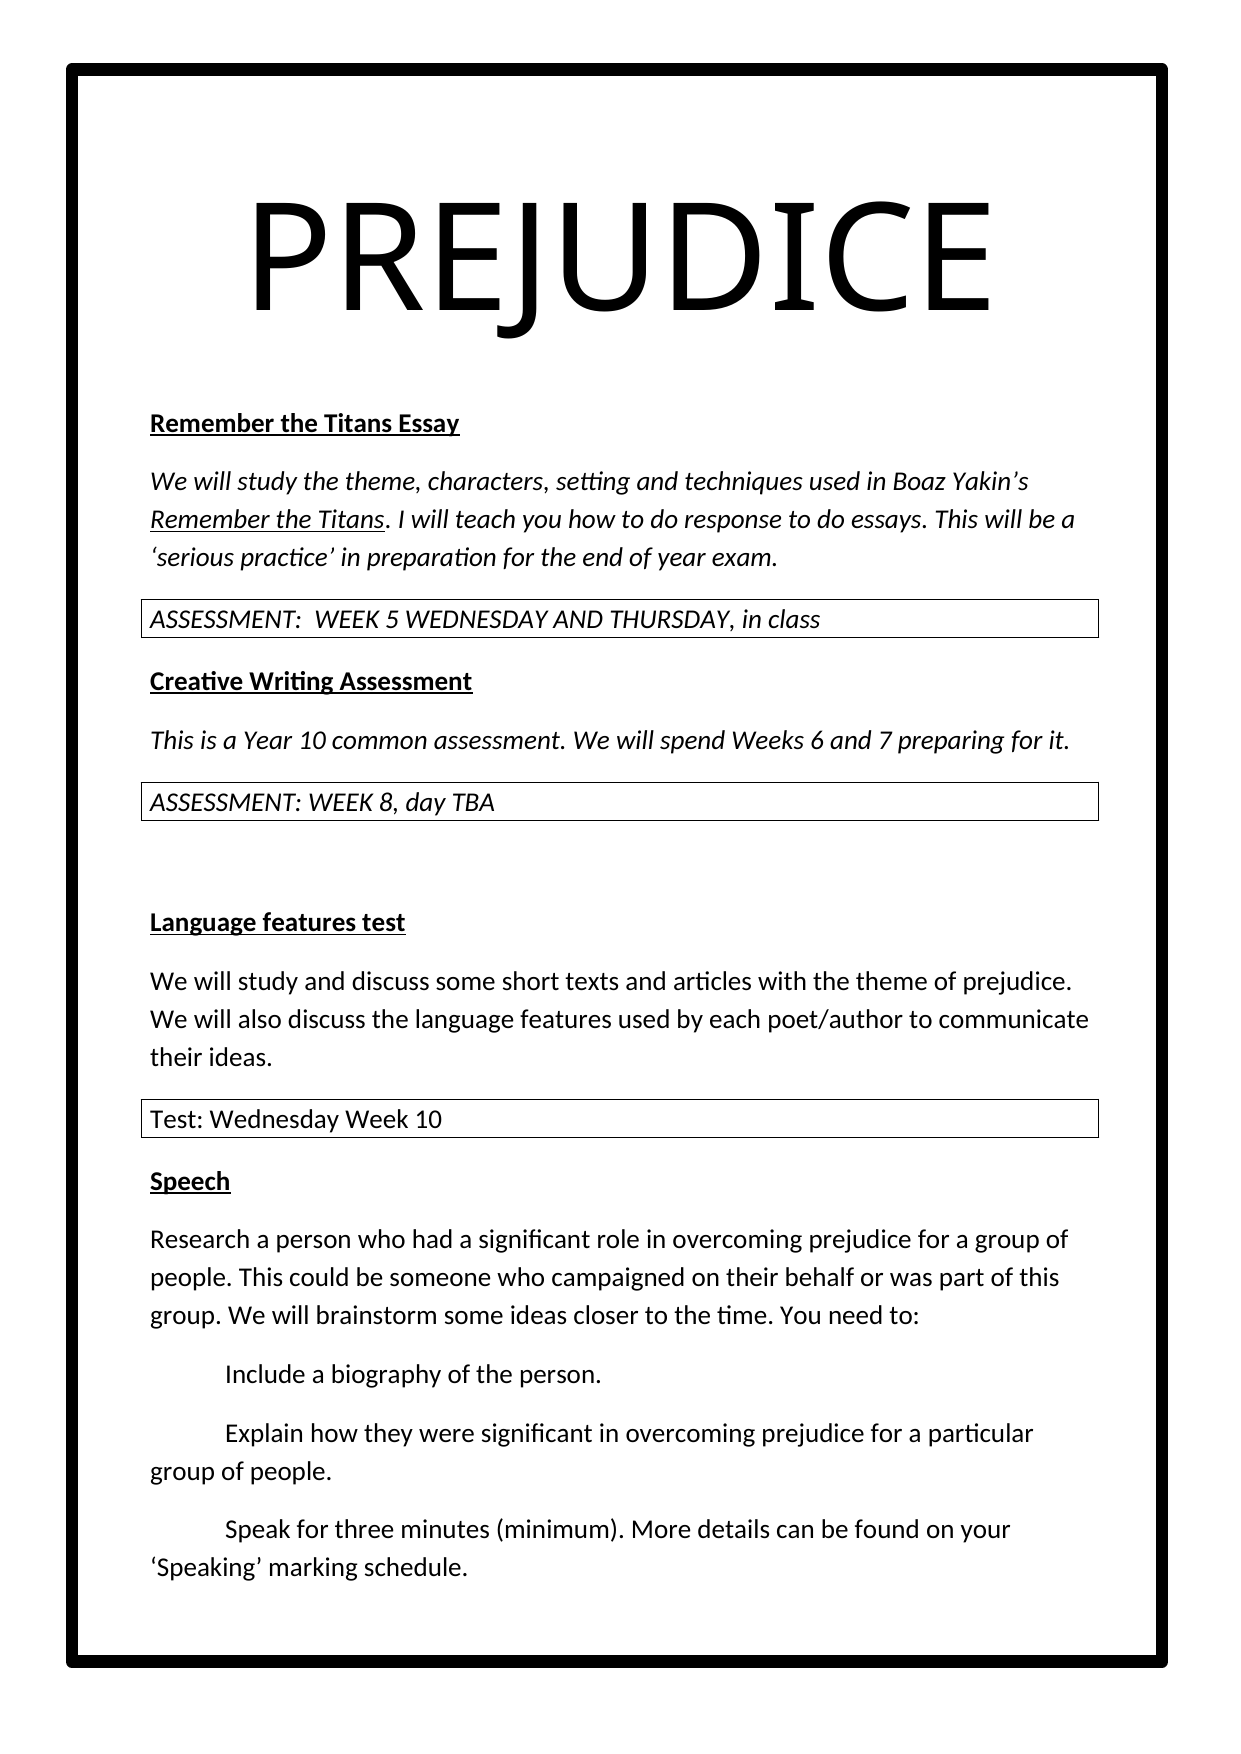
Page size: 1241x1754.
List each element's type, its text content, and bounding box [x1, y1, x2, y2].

text Creative Writing Assessment [150, 664, 1090, 697]
text ASSESSMENT: WEEK 5 WEDNESDAY AND THURSDAY, in class [142, 600, 1098, 637]
text Speak for three minutes (minimum). More details can be found on your ‘Speaking’ marking schedule. [150, 1512, 1090, 1583]
text This is a Year 10 common assessment. We will spend Weeks 6 and 7 preparing for it. [150, 723, 1090, 756]
text Explain how they were significant in overcoming prejudice for a particular group of people. [150, 1416, 1090, 1487]
text Speech [150, 1164, 1090, 1197]
text ASSESSMENT: WEEK 8, day TBA [142, 783, 1098, 820]
text Research a person who had a significant role in overcoming prejudice for a group of people. This could be someone who campaigned on their behalf or was part of this group. We will brainstorm some ideas closer to the time. You need to: [150, 1222, 1090, 1331]
text Language features test [150, 905, 1090, 938]
text We will study the theme, characters, setting and techniques used in Boaz Yakin’s Remember the Titans. I will teach you how to do response to do essays. This will be a ‘serious practice’ in preparation for the end of year exam. [150, 464, 1090, 573]
text Test: Wednesday Week 10 [142, 1100, 1098, 1137]
text We will study and discuss some short texts and articles with the theme of prejudice. We will also discuss the language features used by each poet/author to communicate their ideas. [150, 964, 1090, 1073]
text Include a biography of the person. [150, 1357, 1090, 1390]
text PREJUDICE [150, 150, 1090, 354]
text Remember the Titans Essay [150, 406, 1090, 439]
